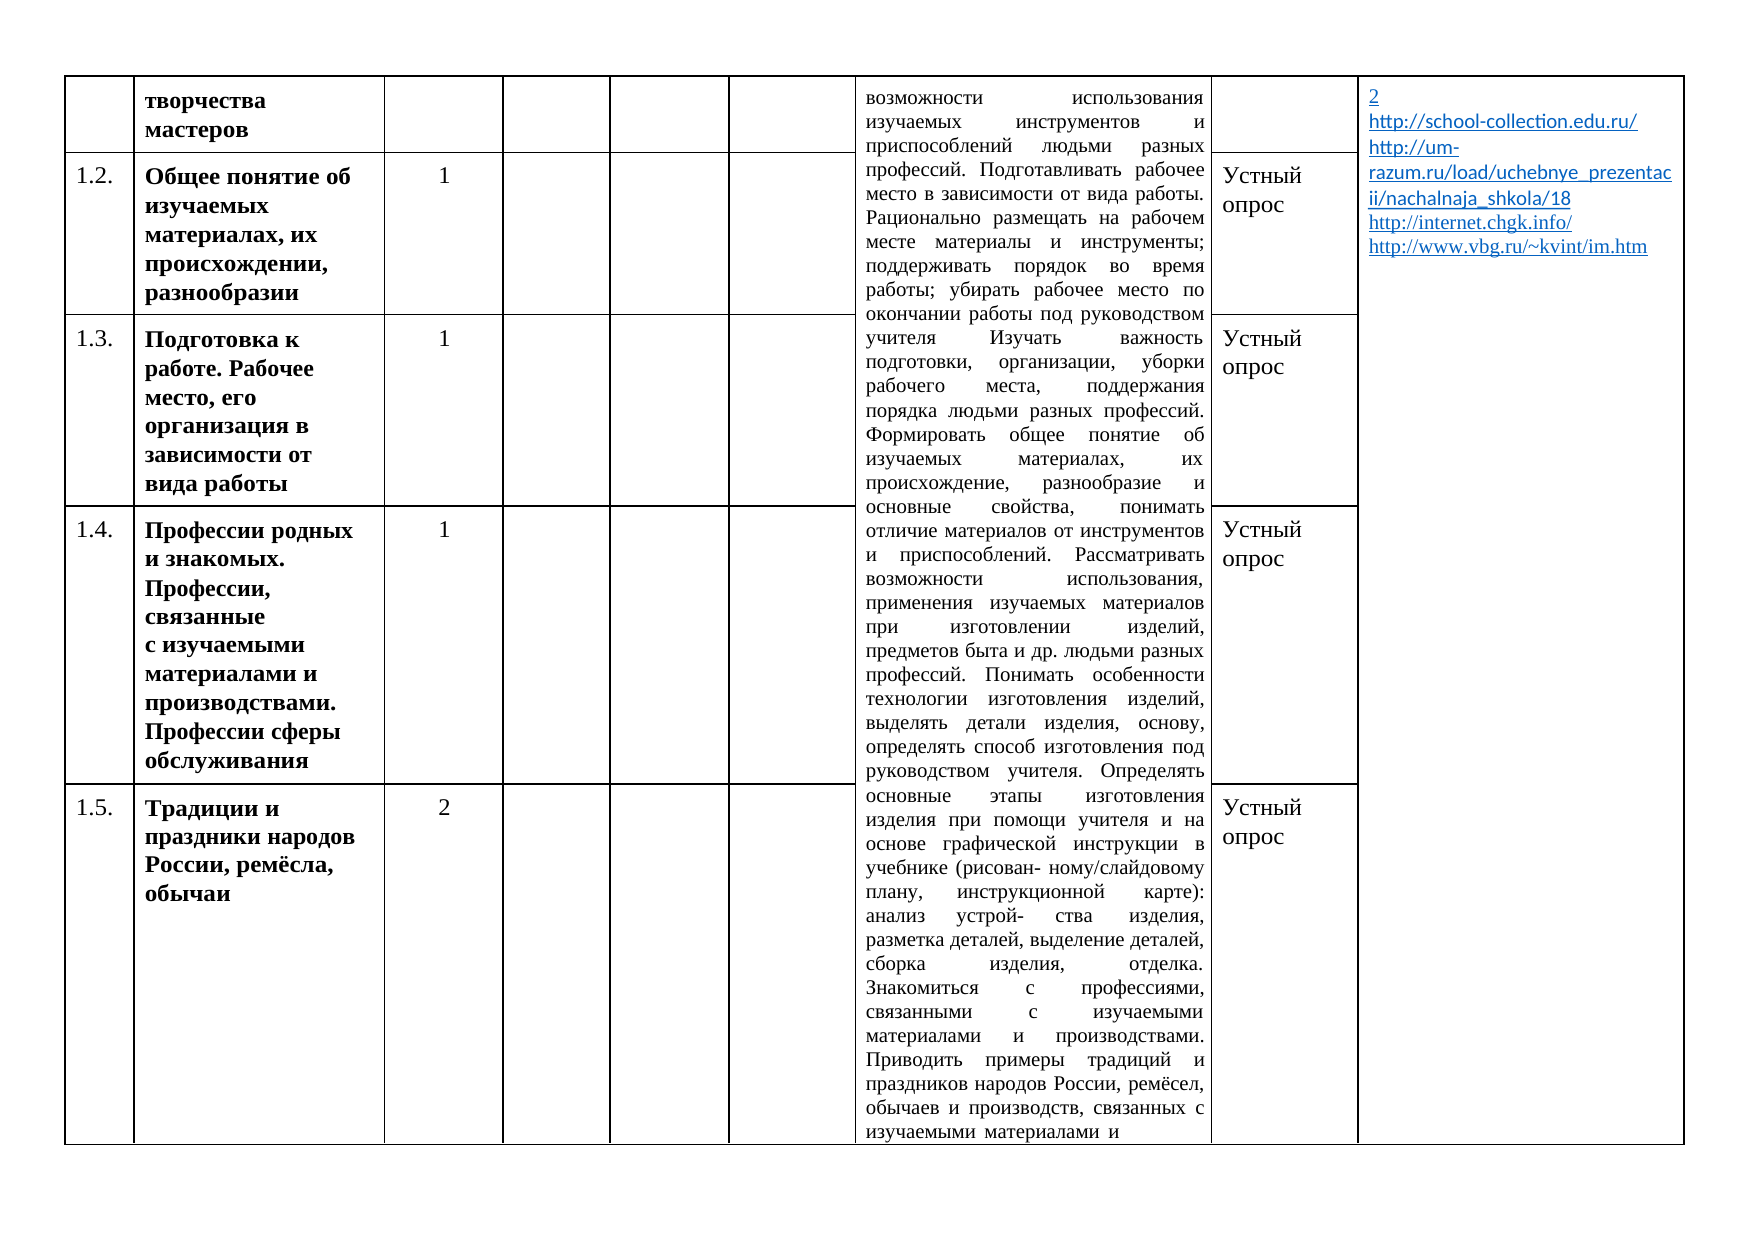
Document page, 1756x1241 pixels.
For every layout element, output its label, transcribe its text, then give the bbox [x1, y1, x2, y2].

table_header [611, 77, 728, 151]
table_cell 1.5. [66, 785, 133, 1143]
table_cell [504, 785, 609, 1143]
table_header возможности использования изучаемых инструментов и приспособлений людьми разных профессий. Подготавливать рабочее место в зависимости от вида работы. Рационально размещать на рабочем месте материалы и инструменты; поддерживать порядок во время работы; убирать рабочее место по окончании работы под руководством учителя Изучать важность подготовки, организации, уборки рабочего места, поддержания порядка людьми разных профессий. Формировать общее понятие об изучаемых материалах, их происхождение, разнообразие и основные свойства, понимать отличие материалов от инструментов и приспособлений. Рассматривать возможности использования, применения изучаемых материалов при изготовлении изделий, предметов быта и др. людьми разных профессий. Понимать особенности технологии изготовления изделий, выделять детали изделия, основу, определять способ изготовления под руководством учителя. Определять основные этапы изготовления изделия при помощи учителя и на основе графической инструкции в учебнике (рисован- ному/слайдовому плану, инструкционной карте): анализ устрой- ства изделия, разметка деталей, выделение деталей, сборка изделия, отделка. Знакомиться с профессиями, связанными с изучаемыми материалами и производствами. Приводить примеры традиций и праздников народов России, ремёсел, обычаев и производств, связанных с изучаемыми материалами и [856, 77, 1211, 1143]
table_header [730, 77, 855, 151]
table_cell 1 [385, 507, 502, 783]
table_cell Устный опрос [1212, 785, 1357, 1143]
table_cell [611, 153, 728, 313]
table_cell [730, 315, 855, 505]
table_header [385, 77, 502, 151]
table_cell [504, 153, 609, 313]
table_header 2 http://school-collection.edu.ru/ http://um- razum.ru/load/uchebnye_prezentac ii/nachalnaja_shkola/18 http://internet.chgk.info/ http://www.vbg.ru/~kvint/im.htm [1359, 77, 1683, 1143]
table_cell Устный опрос [1212, 153, 1357, 313]
table_cell Устный опрос [1212, 315, 1357, 505]
table_cell 1.4. [66, 507, 133, 783]
table_cell [504, 315, 609, 505]
table_header [1212, 77, 1357, 151]
table_cell [611, 785, 728, 1143]
table_cell 1.3. [66, 315, 133, 505]
table_cell 1.2. [66, 153, 133, 313]
table_cell Профессии родных и знакомых. Профессии, связанные с изучаемыми материалами и производствами. Профессии сферы обслуживания [135, 507, 384, 783]
table_cell 1 [385, 153, 502, 313]
table_cell Устный опрос [1212, 507, 1357, 783]
table_cell [730, 507, 855, 783]
table_cell [611, 315, 728, 505]
table_cell Общее понятие об изучаемых материалах, их происхождении, разнообразии [135, 153, 384, 313]
table_header [66, 77, 133, 151]
table_cell Традиции и праздники народов России, ремёсла, обычаи [135, 785, 384, 1143]
table_cell [730, 153, 855, 313]
table_cell 1 [385, 315, 502, 505]
table_header творчества мастеров [135, 77, 384, 151]
table_cell [730, 785, 855, 1143]
table_cell 2 [385, 785, 502, 1143]
table_cell Подготовка к работе. Рабочее место, его организация в зависимости от вида работы [135, 315, 384, 505]
table_header [504, 77, 609, 151]
table_cell [611, 507, 728, 783]
table_cell [504, 507, 609, 783]
